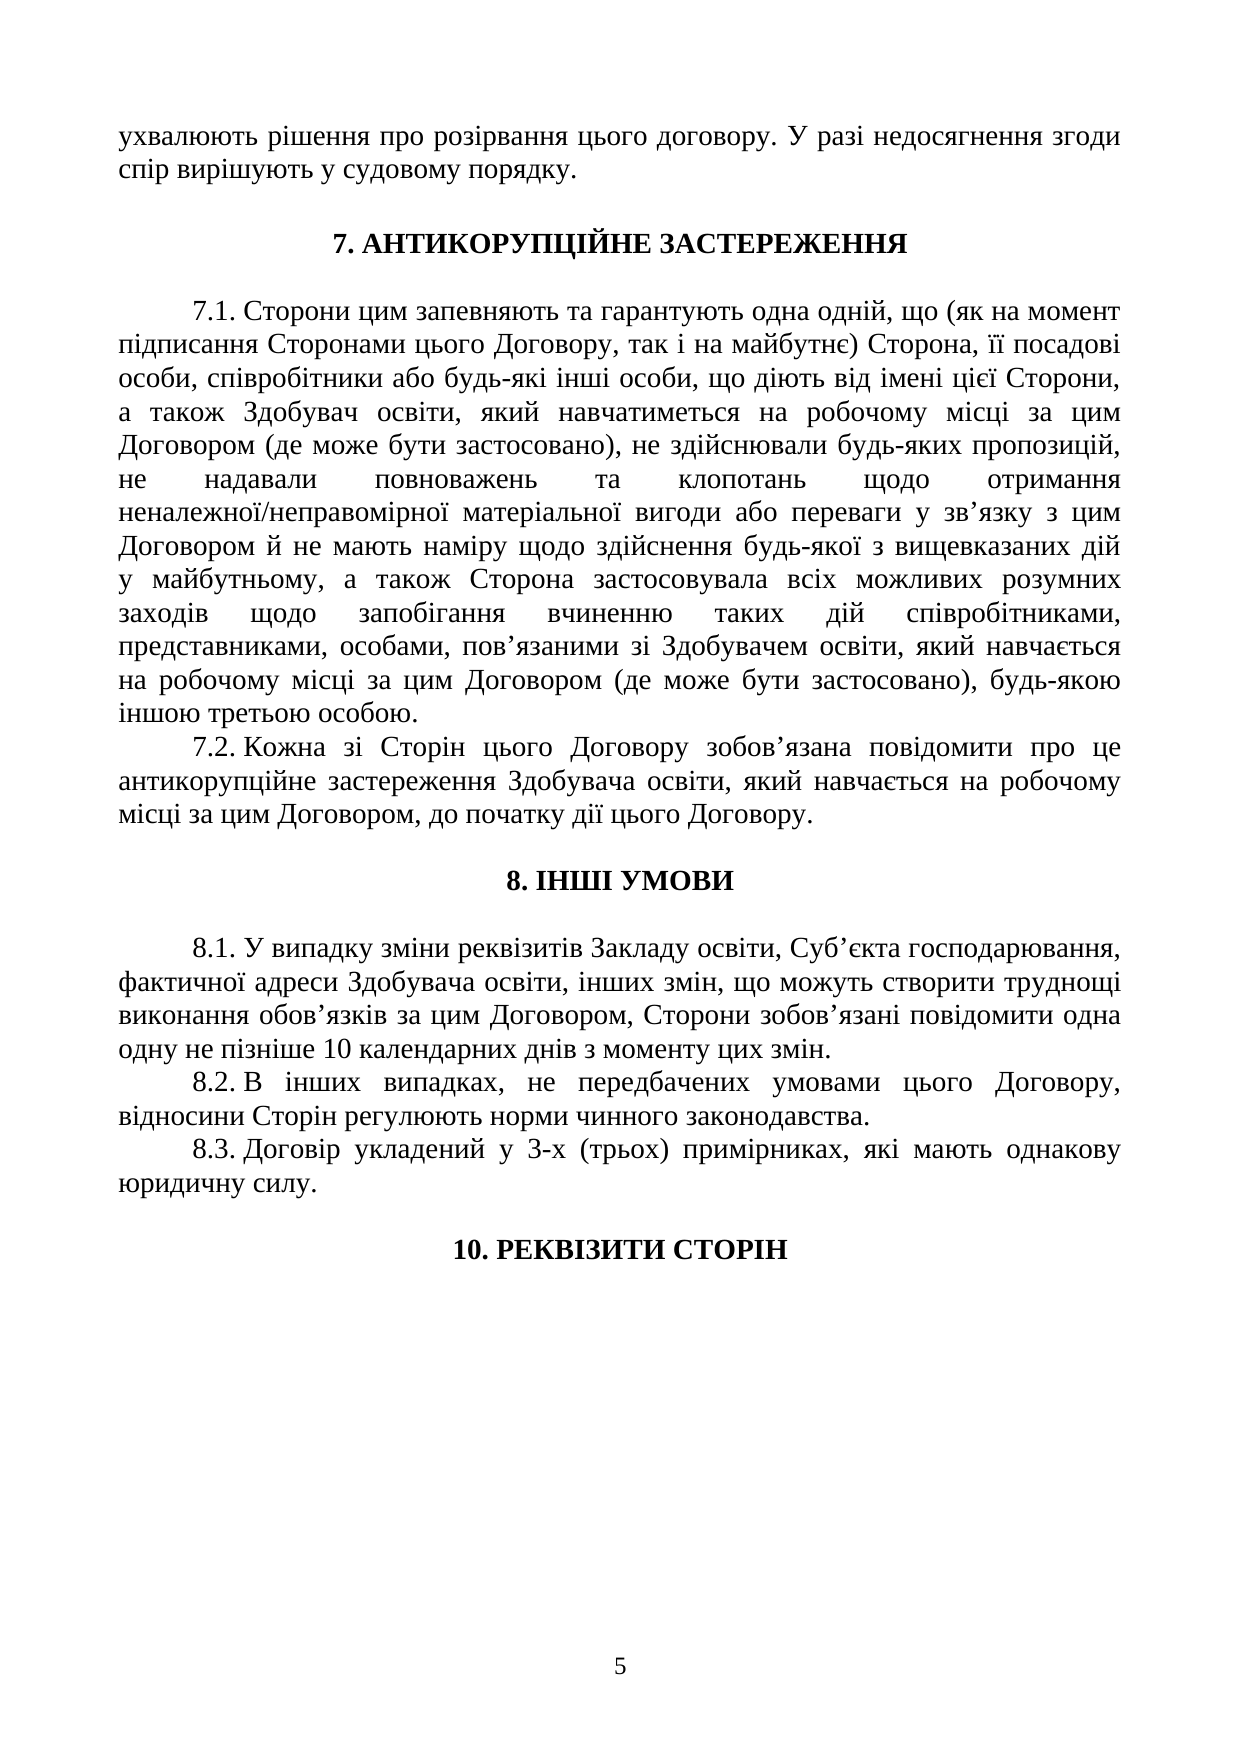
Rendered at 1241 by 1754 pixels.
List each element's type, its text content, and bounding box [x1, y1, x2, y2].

text 8.1. У випадку зміни реквізитів Закладу освіти, Суб’єкта господарювання, фактичної адреси Здобувача освіти, інших змін, що можуть створити труднощі виконання обов’язків за цим Договором, Сторони зобов’язані повідомити одна одну не пізніше 10 календарних днів з моменту цих змін. [118, 930, 1122, 1064]
text 8.2. В інших випадках, не передбачених умовами цього Договору, відносини Сторін регулюють норми чинного законодавства. [118, 1064, 1122, 1132]
text 7. АНТИКОРУПЦІЙНЕ ЗАСТЕРЕЖЕННЯ [118, 226, 1122, 259]
text 8.3. Договір укладений у 3-х (трьох) примірниках, які мають однакову юридичну силу. [118, 1132, 1122, 1199]
text 7.1. Сторони цим запевняють та гарантують одна одній, що (як на момент підписання Сторонами цього Договору, так і на майбутнє) Сторона, її посадові особи, співробітники або будь-які інші особи, що діють від імені цієї Сторони, а також Здобувач освіти, який навчатиметься на робочому місці за цим Договором (де може бути застосовано), не здійснювали будь-яких пропозицій, не надавали повноважень та клопотань щодо отримання неналежної/неправомірної матеріальної вигоди або переваги у зв’язку з цим Договором й не мають наміру щодо здійснення будь-якої з вищевказаних дій у майбутньому, а також Сторона застосовувала всіх можливих розумних заходів щодо запобігання вчиненню таких дій співробітниками, представниками, особами, пов’язаними зі Здобувачем освіти, який навчається на робочому місці за цим Договором (де може бути застосовано), будь-якою іншою третьою особою. [118, 293, 1122, 729]
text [118, 118, 1122, 185]
text 8. ІНШІ УМОВИ [118, 863, 1122, 897]
text 10. Реквізити сторін [118, 1232, 1122, 1266]
text 7.2. Кожна зі Сторін цього Договору зобов’язана повідомити про це антикорупційне застереження Здобувача освіти, який навчається на робочому місці за цим Договором, до початку дії цього Договору. [118, 729, 1122, 830]
